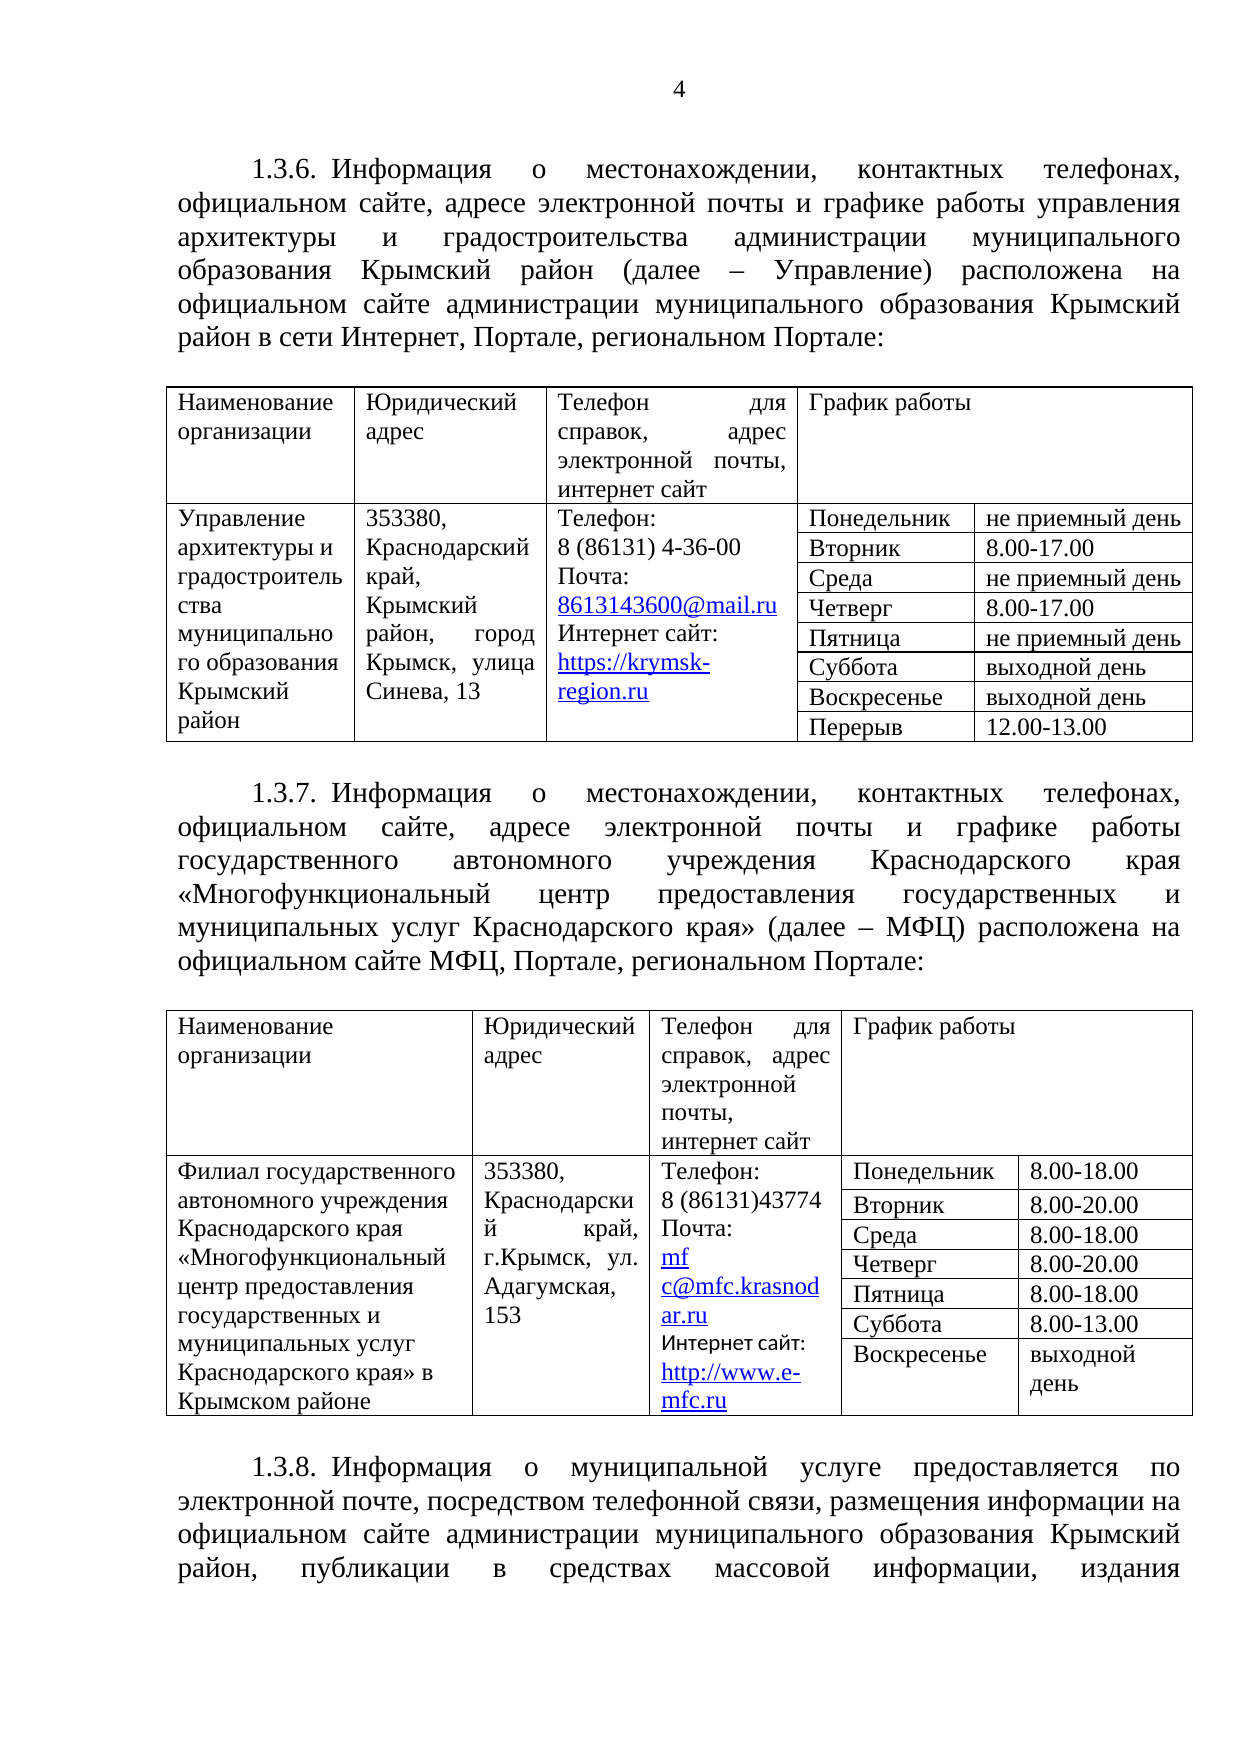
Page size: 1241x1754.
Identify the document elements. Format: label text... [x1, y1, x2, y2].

table_cell Четверг [798, 593, 974, 622]
text 1.3.7. Информация о местонахождении, контактных телефонах, официальном сайте, адресе электронной почты и графике работы государственного автономного учреждения Краснодарского края «Многофункциональный центр предоставления государственных и муниципальных услуг Краснодарского края» (далее – МФЦ) расположена на официальном сайте МФЦ, Портале, региональном Портале: [177, 775, 1181, 977]
table_header Телефон для справок, адрес электронной почты, интернет сайт [650, 1011, 841, 1155]
table_cell Четверг [842, 1250, 1018, 1278]
table_header Наименование организации [167, 1011, 472, 1155]
table_cell Суббота [842, 1309, 1018, 1338]
table_header Наименование организации [167, 388, 354, 502]
table_cell 8.00-18.00 [1019, 1279, 1192, 1308]
table_cell Пятница [842, 1279, 1018, 1308]
table_header График работы [798, 388, 1192, 502]
table_cell Суббота [798, 653, 974, 681]
table_cell 8.00-13.00 [1019, 1309, 1192, 1338]
table_cell Пятница [798, 623, 974, 651]
table_cell Вторник [842, 1190, 1018, 1219]
table_cell не приемный день [975, 623, 1192, 651]
table_cell 8.00-18.00 [1019, 1156, 1192, 1189]
table_cell Телефон: 8 (86131) 4-36-00 Почта: 8613143600@mail.ru Интернет сайт: https://krymsk-region.ru [547, 504, 797, 741]
table_cell 12.00-13.00 [975, 712, 1192, 741]
table_cell выходной день [1019, 1339, 1192, 1415]
table_cell Воскресенье [842, 1339, 1018, 1415]
table_cell выходной день [975, 653, 1192, 681]
table_cell Телефон: 8 (86131)43774 Почта: mfc@mfc.krasnodar.ru Интернет сайт: http://www.e-mfc.ru [650, 1156, 841, 1415]
table_header График работы [842, 1011, 1192, 1155]
table_cell Перерыв [798, 712, 974, 741]
table_cell не приемный день [975, 504, 1192, 532]
table_cell Понедельник [798, 504, 974, 532]
table_cell 353380, Краснодарский край, Крымский район, город Крымск, улица Синева, 13 [355, 504, 546, 741]
table_cell Среда [842, 1220, 1018, 1248]
table_cell 8.00-17.00 [975, 533, 1192, 562]
text 1.3.6. Информация о местонахождении, контактных телефонах, официальном сайте, адресе электронной почты и графике работы управления архитектуры и градостроительства администрации муниципального образования Крымский район (далее – Управление) расположена на официальном сайте администрации муниципального образования Крымский район в сети Интернет, Портале, региональном Портале: [177, 152, 1181, 353]
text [177, 1449, 1181, 1583]
table_cell Вторник [798, 533, 974, 562]
table_cell 8.00-17.00 [975, 593, 1192, 622]
table_cell Филиал государственного автономного учреждения Краснодарского края «Многофункциональный центр предоставления государственных и муниципальных услуг Краснодарского края» в Крымском районе [167, 1156, 472, 1415]
table_header Юридический адрес [473, 1011, 649, 1155]
table_cell Воскресенье [798, 682, 974, 711]
table_cell выходной день [975, 682, 1192, 711]
table_cell 8.00-18.00 [1019, 1220, 1192, 1248]
table_header Телефон для справок, адрес электронной почты, интернет сайт [547, 388, 797, 502]
table_cell 8.00-20.00 [1019, 1250, 1192, 1278]
table_cell 353380, Краснодарский край, г.Крымск, ул. Адагумская, 153 [473, 1156, 649, 1415]
table_cell Управление архитектуры и градостроительства муниципального образования Крымский район [167, 504, 354, 741]
table_cell Понедельник [842, 1156, 1018, 1189]
table_cell Среда [798, 563, 974, 592]
table_header Юридический адрес [355, 388, 546, 502]
table_cell не приемный день [975, 563, 1192, 592]
table_cell 8.00-20.00 [1019, 1190, 1192, 1219]
